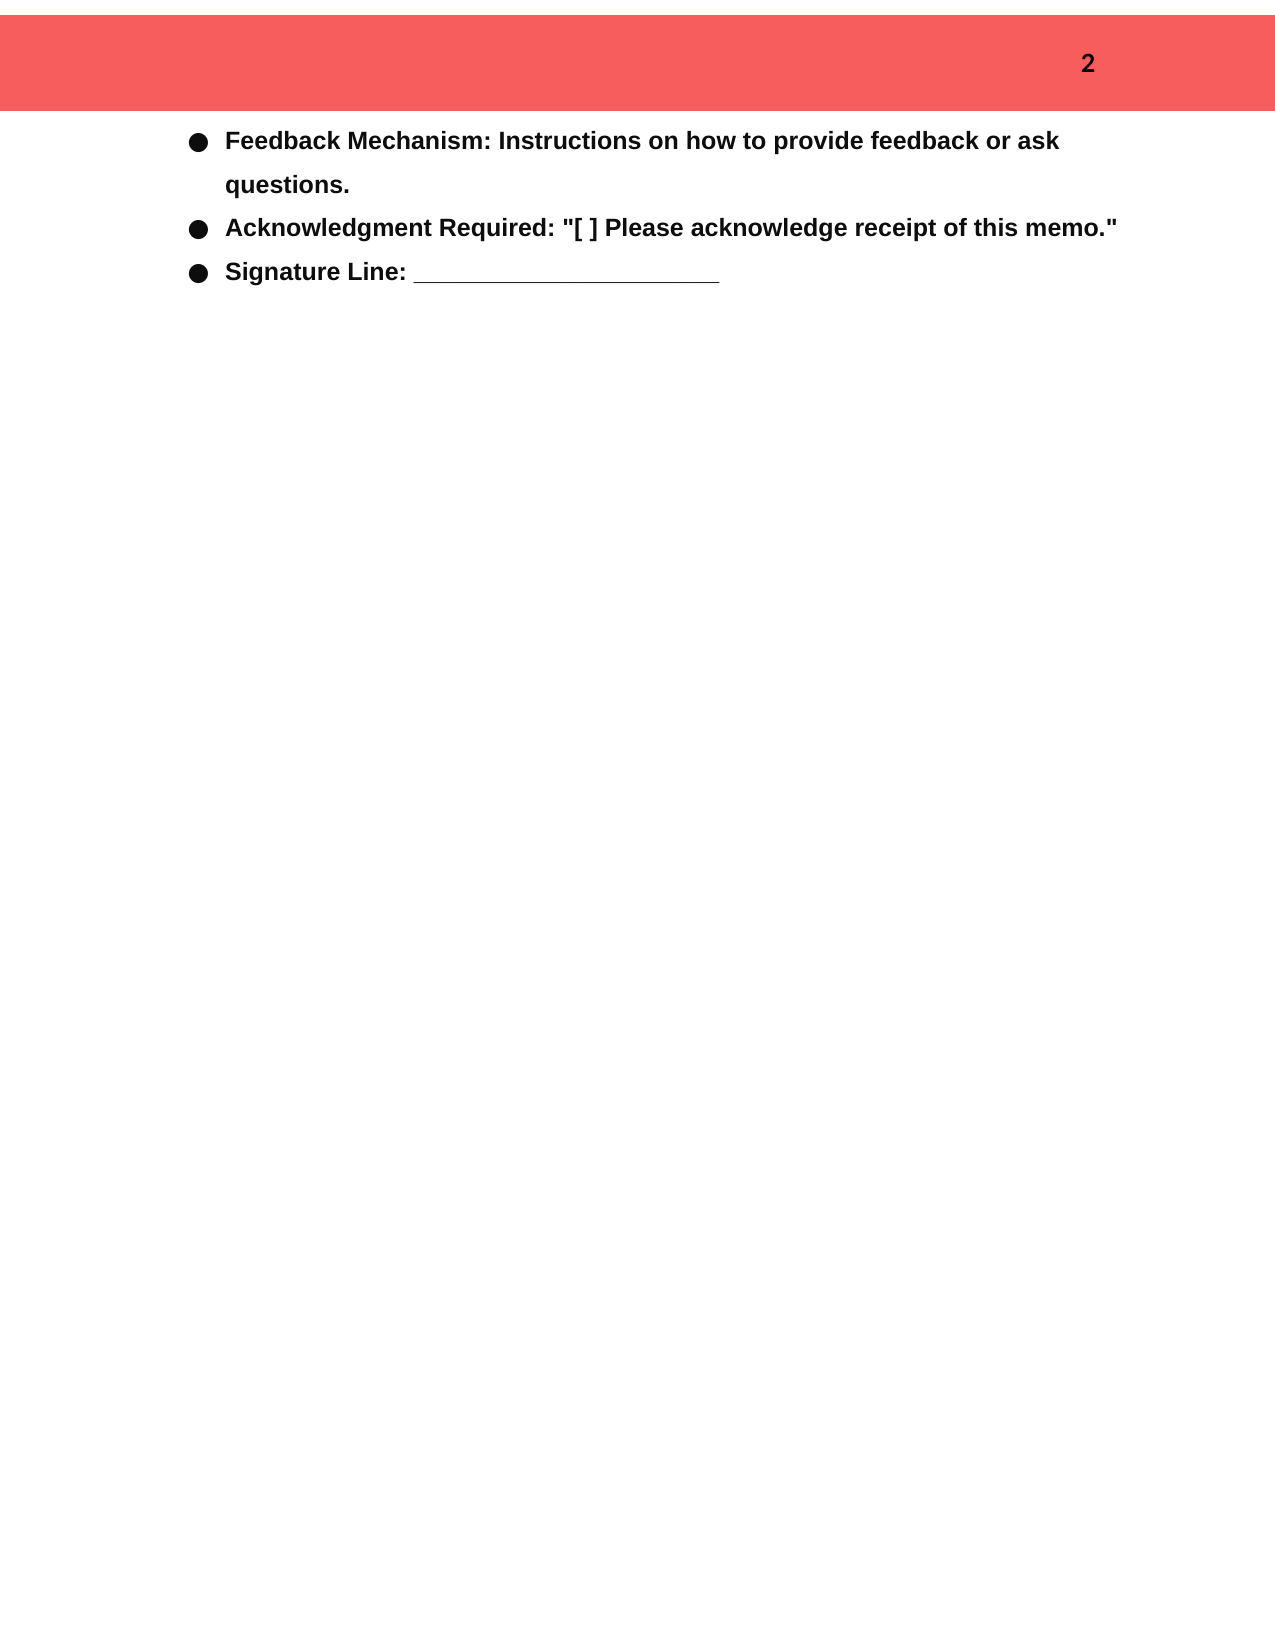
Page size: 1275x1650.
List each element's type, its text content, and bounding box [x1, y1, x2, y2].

list Signature Line: ______________________ [187, 257, 1125, 286]
list Feedback Mechanism: Instructions on how to provide feedback or ask questions. [187, 126, 1125, 198]
list Acknowledgment Required: "[ ] Please acknowledge receipt of this memo." [187, 213, 1125, 242]
